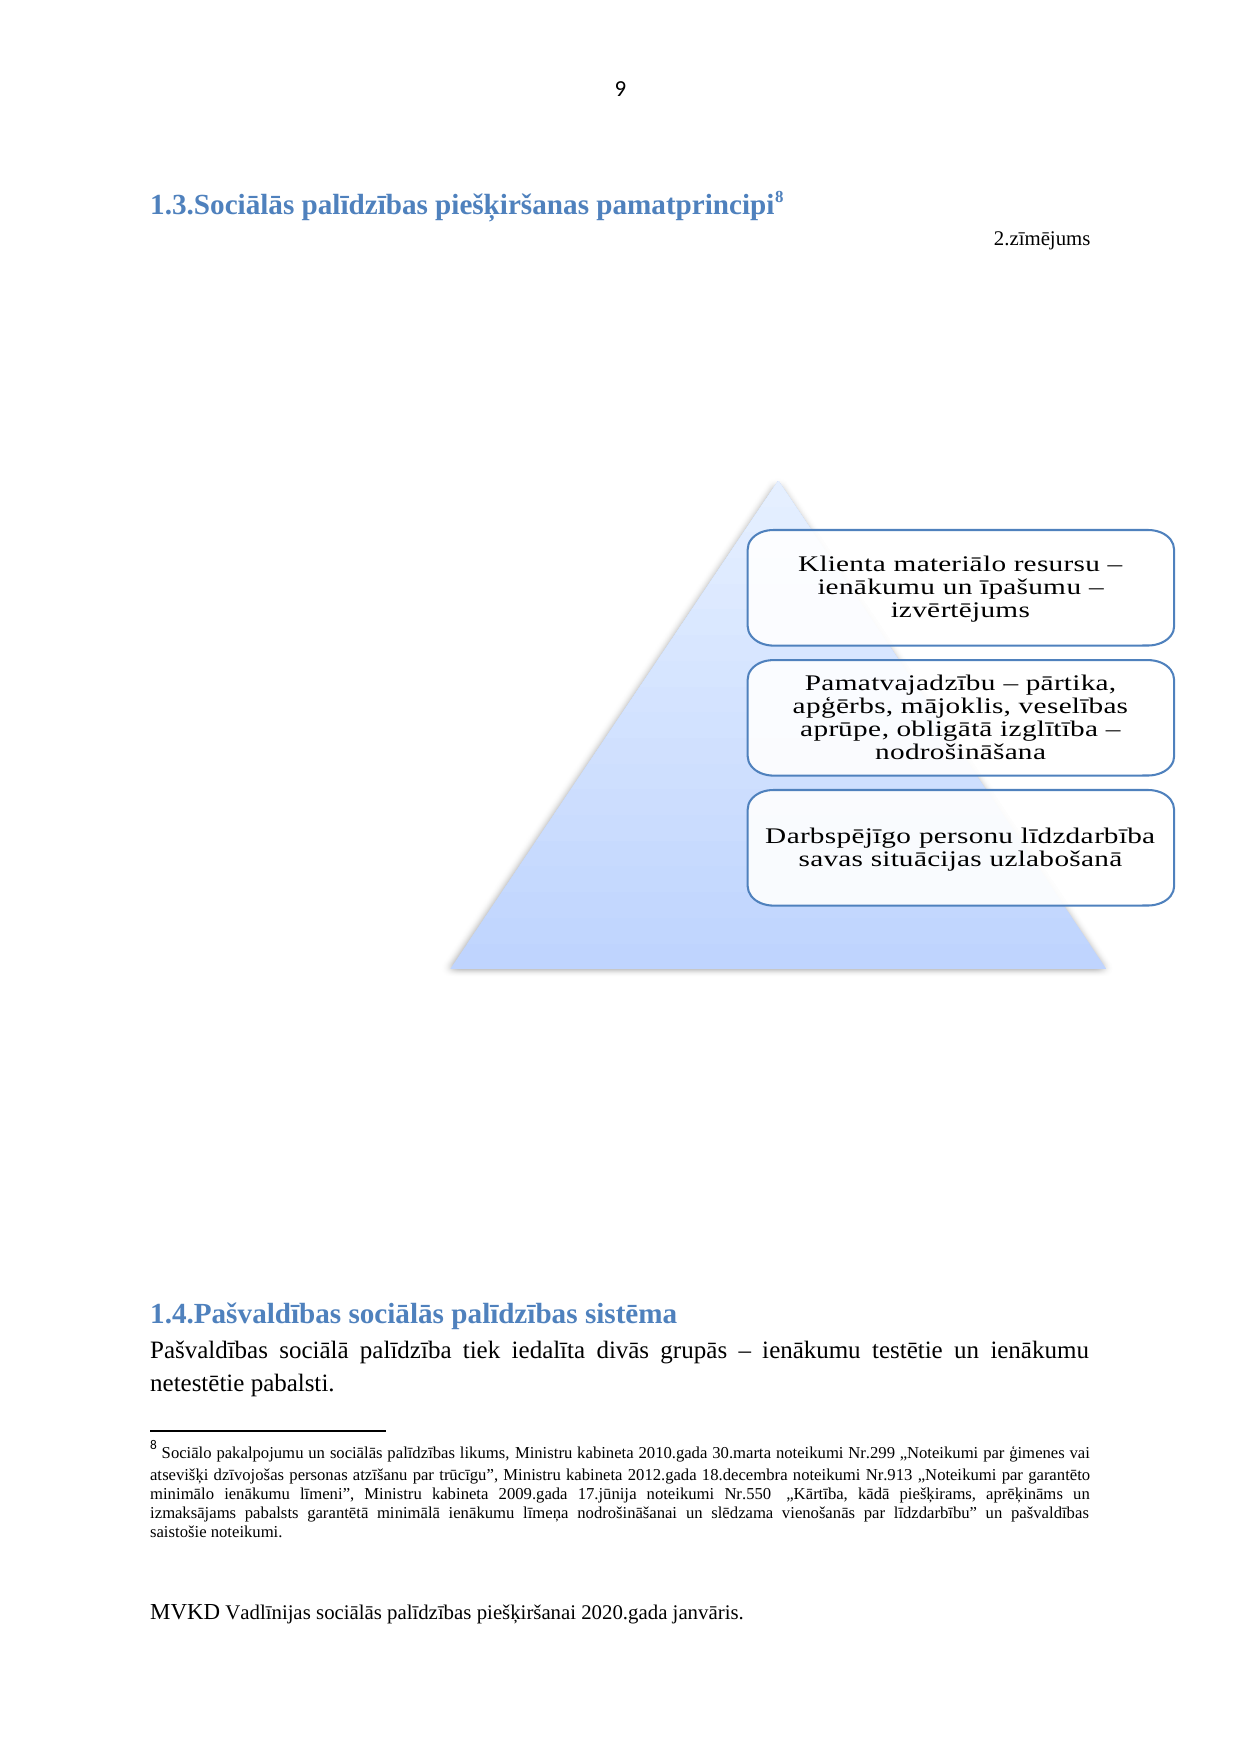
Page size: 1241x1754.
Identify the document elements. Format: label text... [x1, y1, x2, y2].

subtitle 1.3.Sociālās palīdzības piešķiršanas pamatprincipi [150, 187, 1090, 221]
text Pašvaldības sociālā palīdzība tiek iedalīta divās grupās – ienākumu testētie un ienākumu netestētie pabalsti. [150, 1363, 1090, 1397]
text 2.zīmējums [150, 226, 1090, 250]
subtitle 1.4.Pašvaldības sociālās palīdzības sistēma [150, 1296, 1090, 1330]
